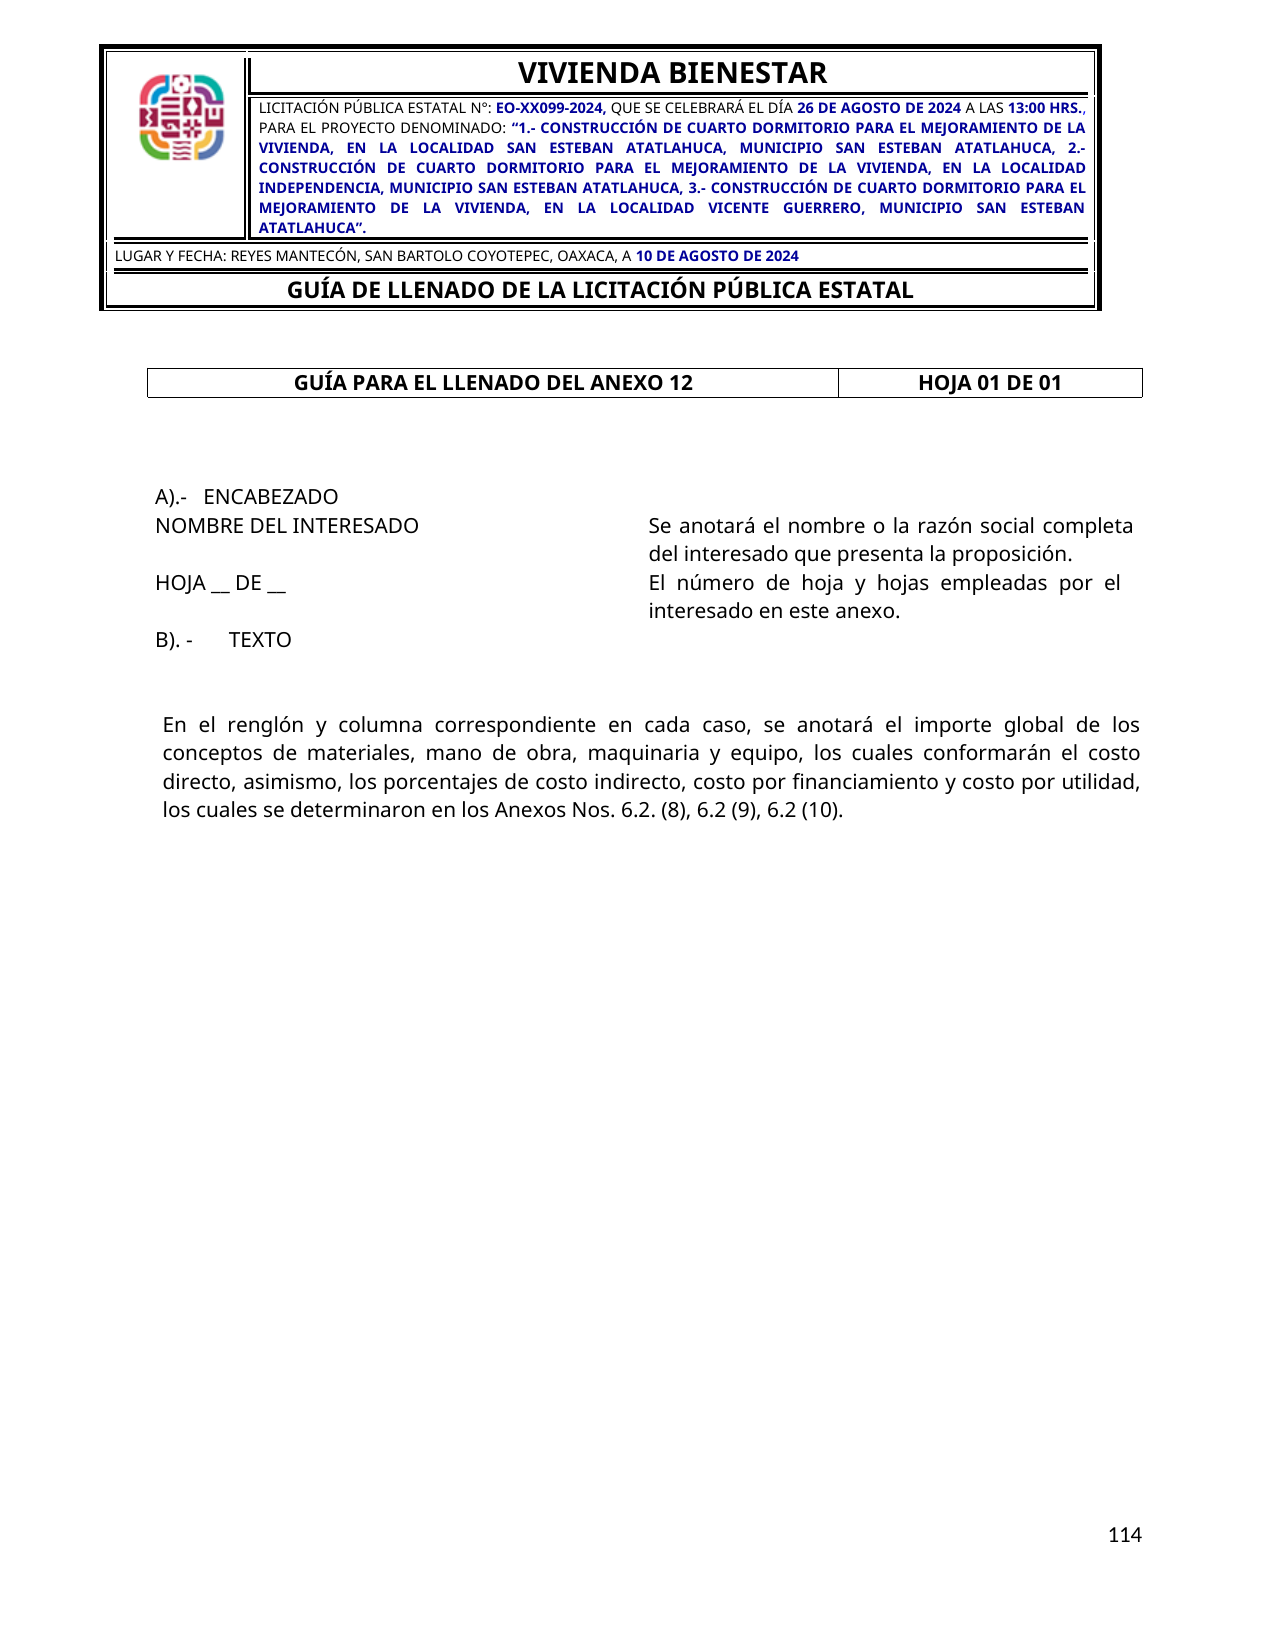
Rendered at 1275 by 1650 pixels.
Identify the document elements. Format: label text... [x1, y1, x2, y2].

text En el renglón y columna correspondiente en cada caso, se anotará el importe global de los conceptos de materiales, mano de obra, maquinaria y equipo, los cuales conformarán el costo directo, asimismo, los porcentajes de costo indirecto, costo por financiamiento y costo por utilidad, los cuales se determinaron en los Anexos Nos. 6.2. (8), 6.2 (9), 6.2 (10). [162, 710, 1142, 824]
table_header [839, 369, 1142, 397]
picture [128, 66, 235, 166]
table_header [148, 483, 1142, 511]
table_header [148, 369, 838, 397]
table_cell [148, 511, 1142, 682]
